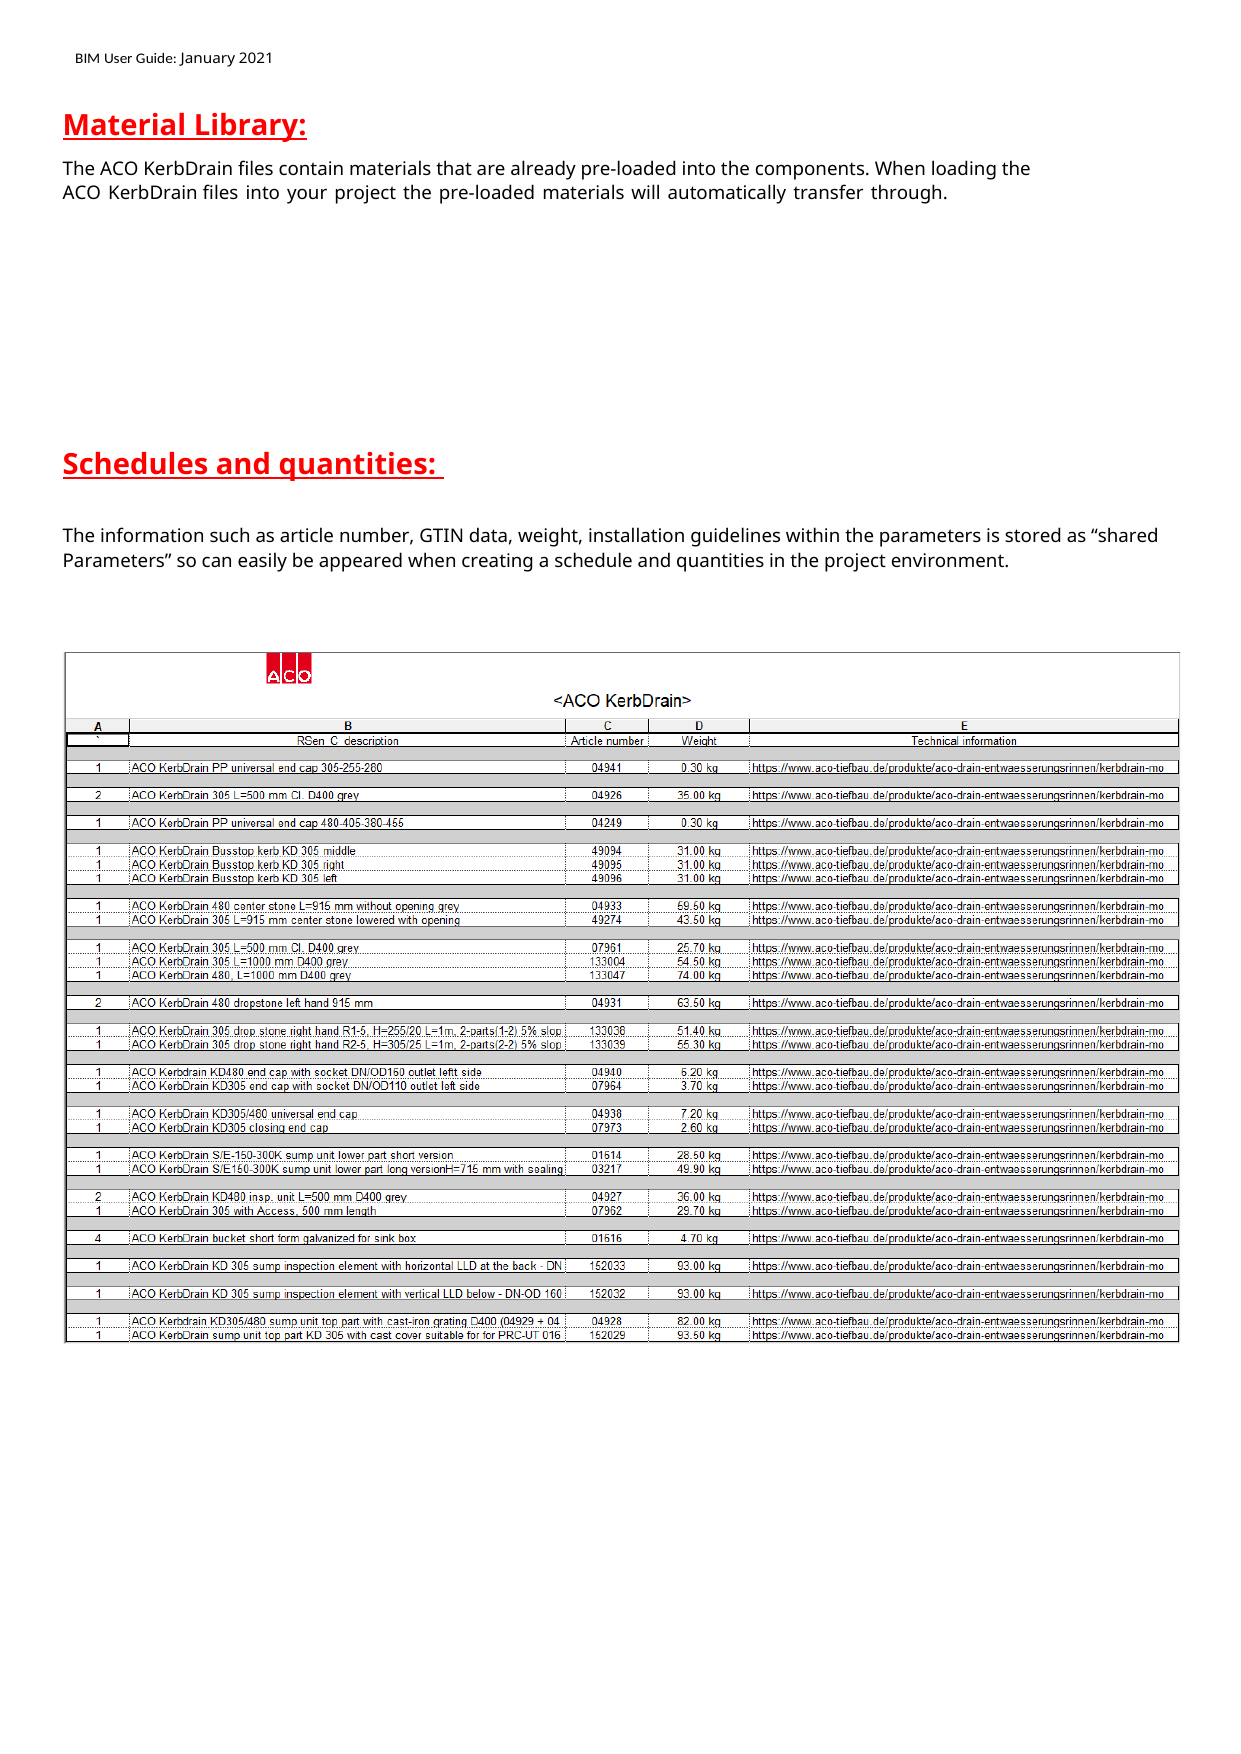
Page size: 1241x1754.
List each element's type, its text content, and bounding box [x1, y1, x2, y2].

text Schedules and quantities: [62, 443, 1180, 483]
picture [62, 652, 1181, 1344]
text The ACO KerbDrain files contain materials that are already pre-loaded into the components. When loading the ACO KerbDrain files into your project the pre-loaded materials will automatically transfer through. [62, 155, 1072, 205]
text The information such as article number, GTIN data, weight, installation guidelines within the parameters is stored as “shared Parameters” so can easily be appeared when creating a schedule and quantities in the project environment. [62, 523, 1178, 573]
text Material Library: [62, 104, 1180, 144]
